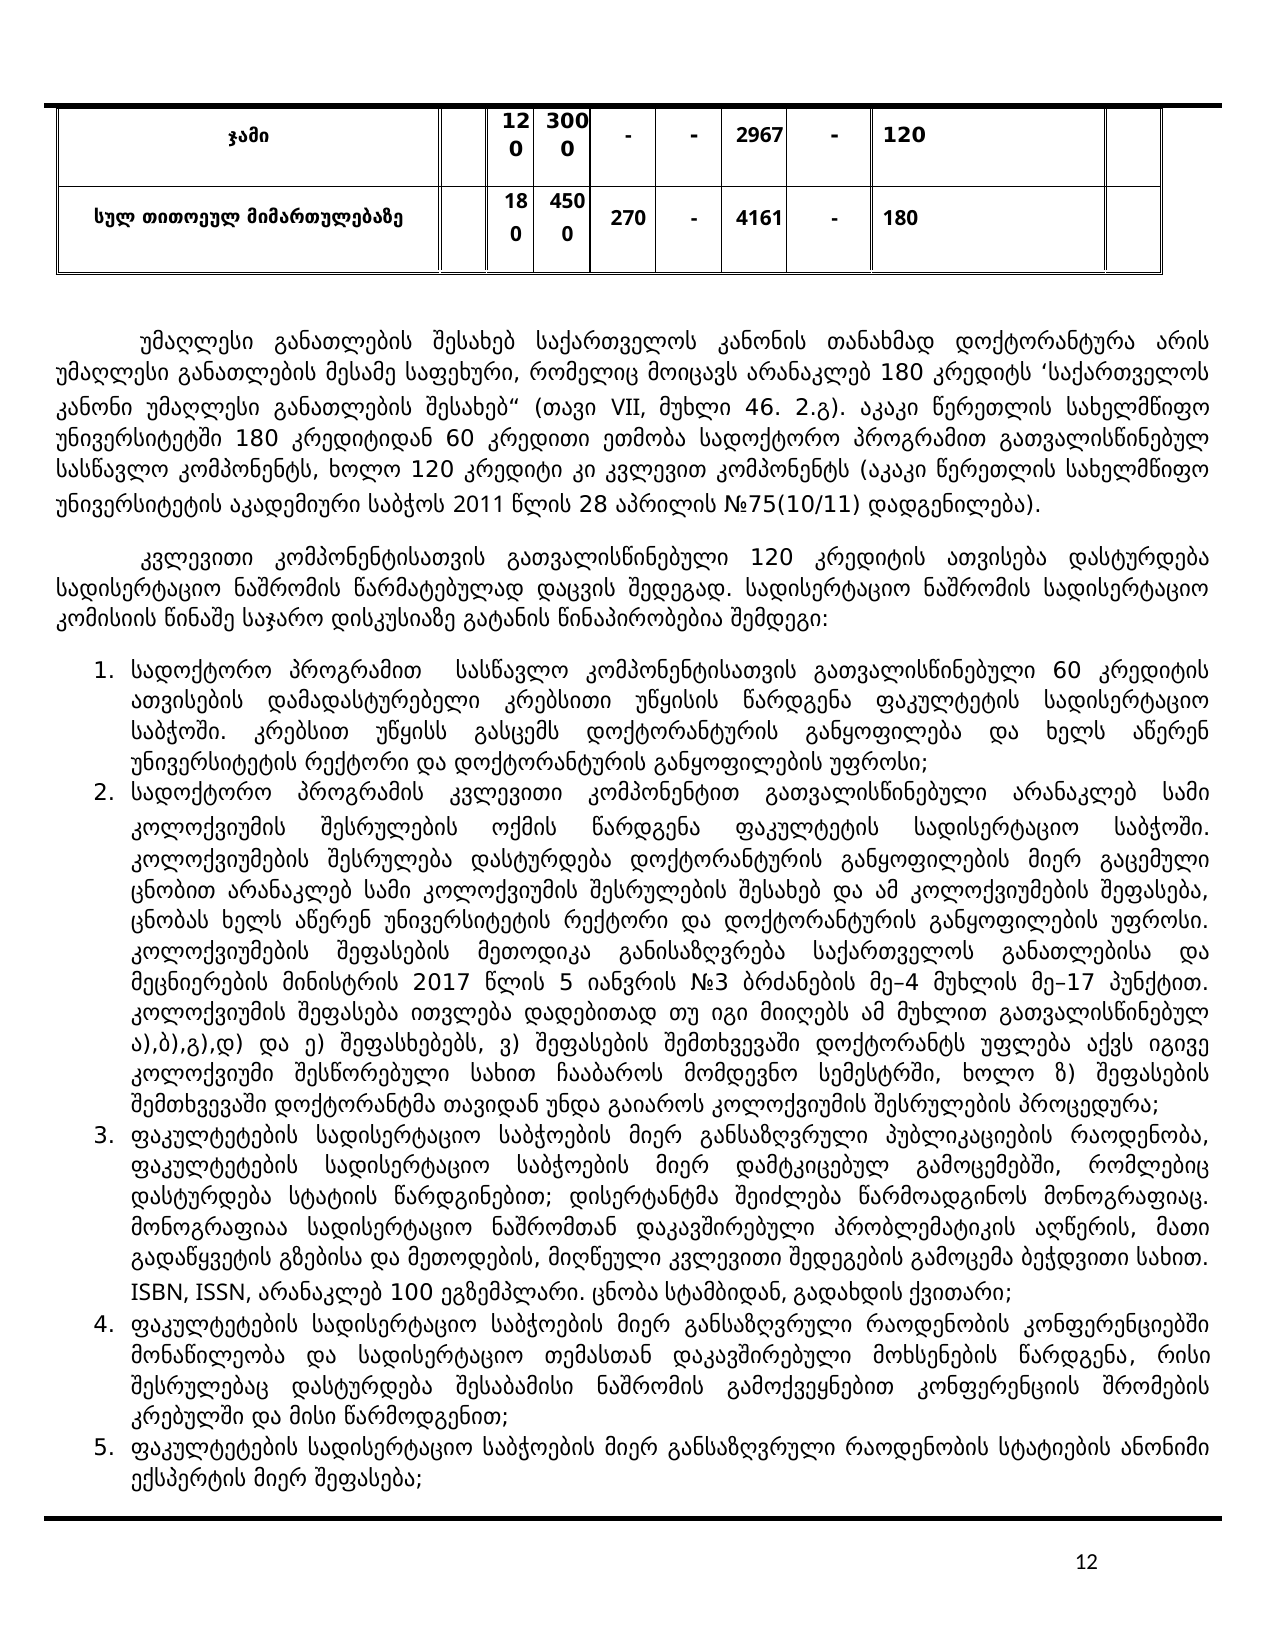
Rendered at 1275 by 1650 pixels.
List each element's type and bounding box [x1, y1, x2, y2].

table_cell [44, 108, 1222, 1516]
